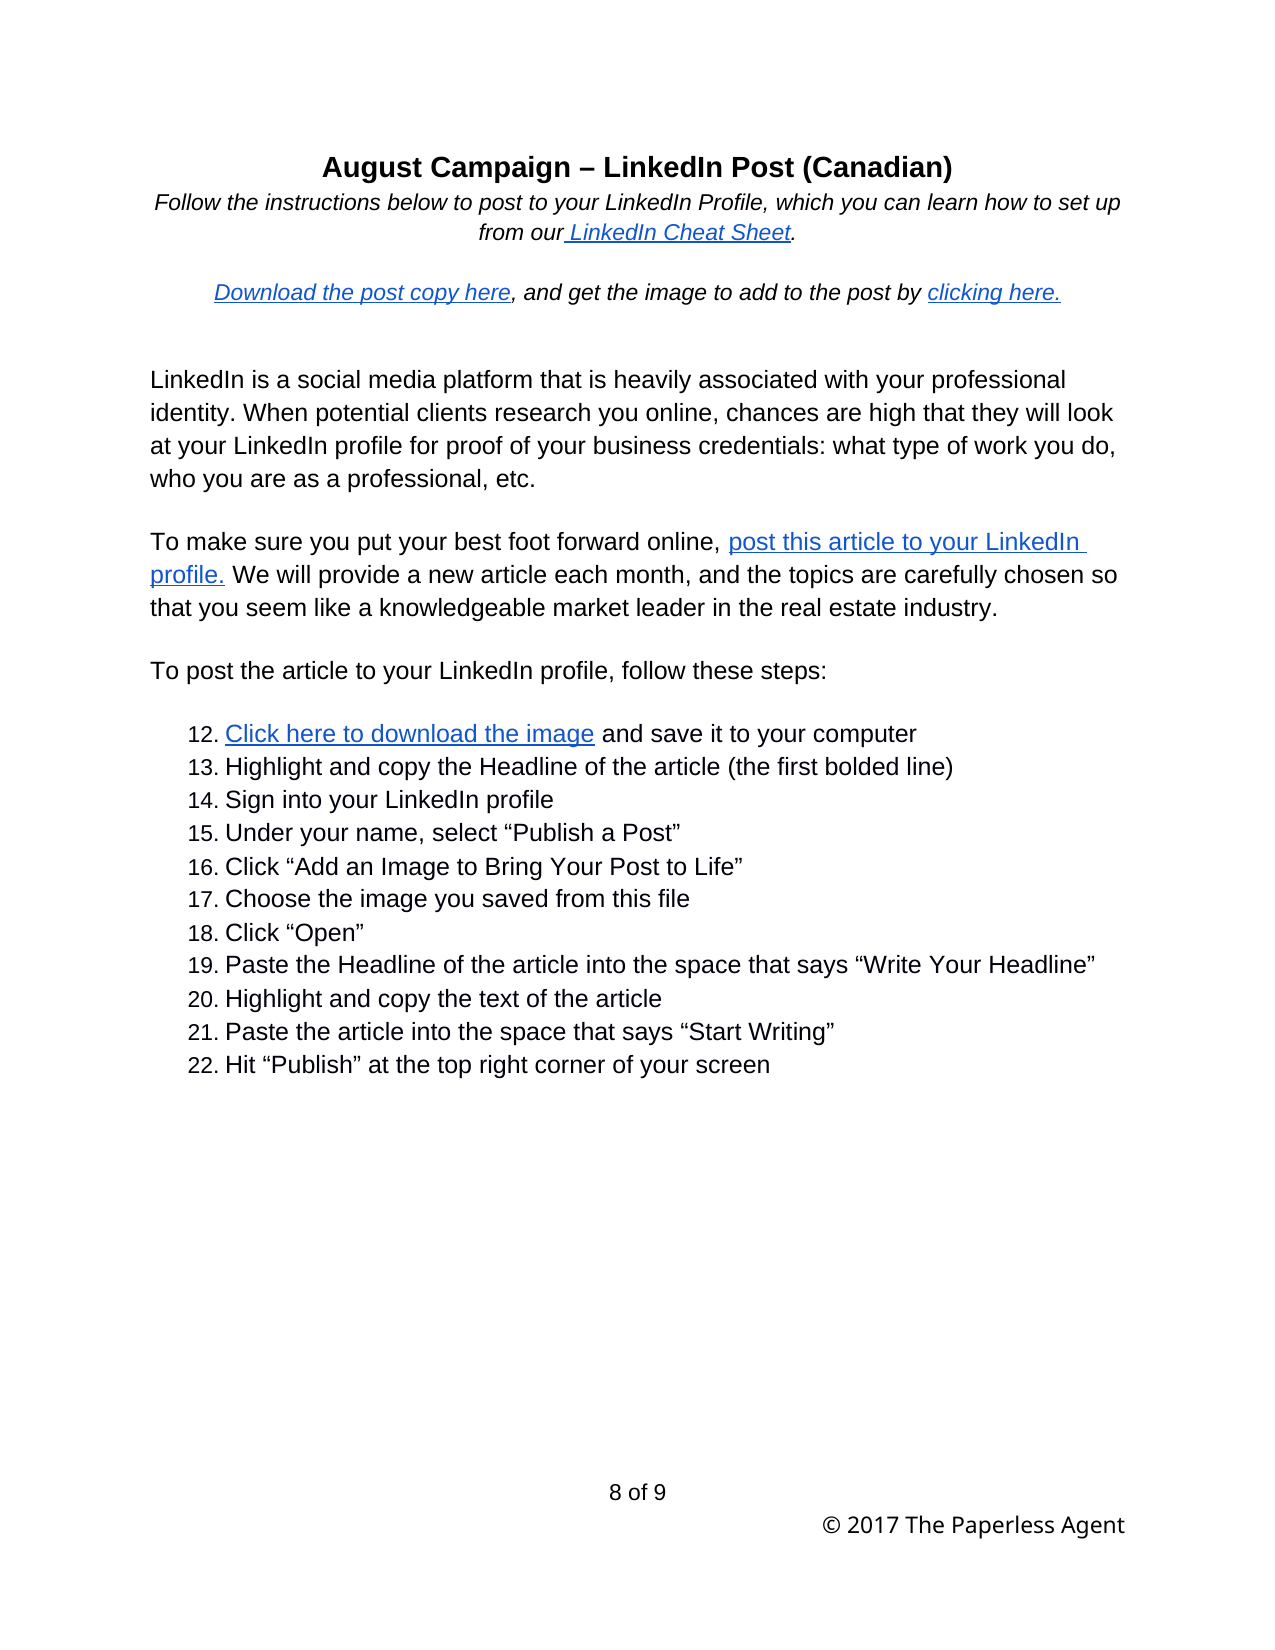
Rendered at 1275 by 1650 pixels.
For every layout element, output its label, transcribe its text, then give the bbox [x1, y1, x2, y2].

list Sign into your LinkedIn profile [187, 785, 1125, 814]
text To post the article to your LinkedIn profile, follow these steps: [150, 656, 1125, 685]
list Paste the Headline of the article into the space that says “Write Your Headline” [187, 951, 1125, 979]
list Highlight and copy the Headline of the article (the first bolded line) [187, 752, 1125, 781]
list Paste the article into the space that says “Start Writing” [187, 1017, 1125, 1045]
list Choose the image you saved from this file [187, 884, 1125, 913]
list Hit “Publish” at the top right corner of your screen [187, 1049, 1125, 1078]
text August Campaign – LinkedIn Post (Canadian) [150, 150, 1125, 183]
list Click “Open” [187, 917, 1125, 946]
list Click “Add an Image to Bring Your Post to Life” [187, 851, 1125, 880]
text Download the post copy here, and get the image to add to the post by clicking here. [150, 279, 1125, 306]
text Follow the instructions below to post to your LinkedIn Profile, which you can learn how to set up from our LinkedIn Cheat Sheet. [150, 188, 1125, 245]
text To make sure you put your best foot forward online, post this article to your LinkedIn profile. We will provide a new article each month, and the topics are carefully chosen so that you seem like a knowledgeable market leader in the real estate industry. [150, 527, 1125, 622]
list Click here to download the image and save it to your computer [187, 719, 1125, 748]
list Under your name, select “Publish a Post” [187, 818, 1125, 847]
list Highlight and copy the text of the article [187, 983, 1125, 1012]
text LinkedIn is a social media platform that is heavily associated with your professional identity. When potential clients research you online, chances are high that they will look at your LinkedIn profile for proof of your business credentials: what type of work you do, who you are as a professional, etc. [150, 364, 1125, 492]
